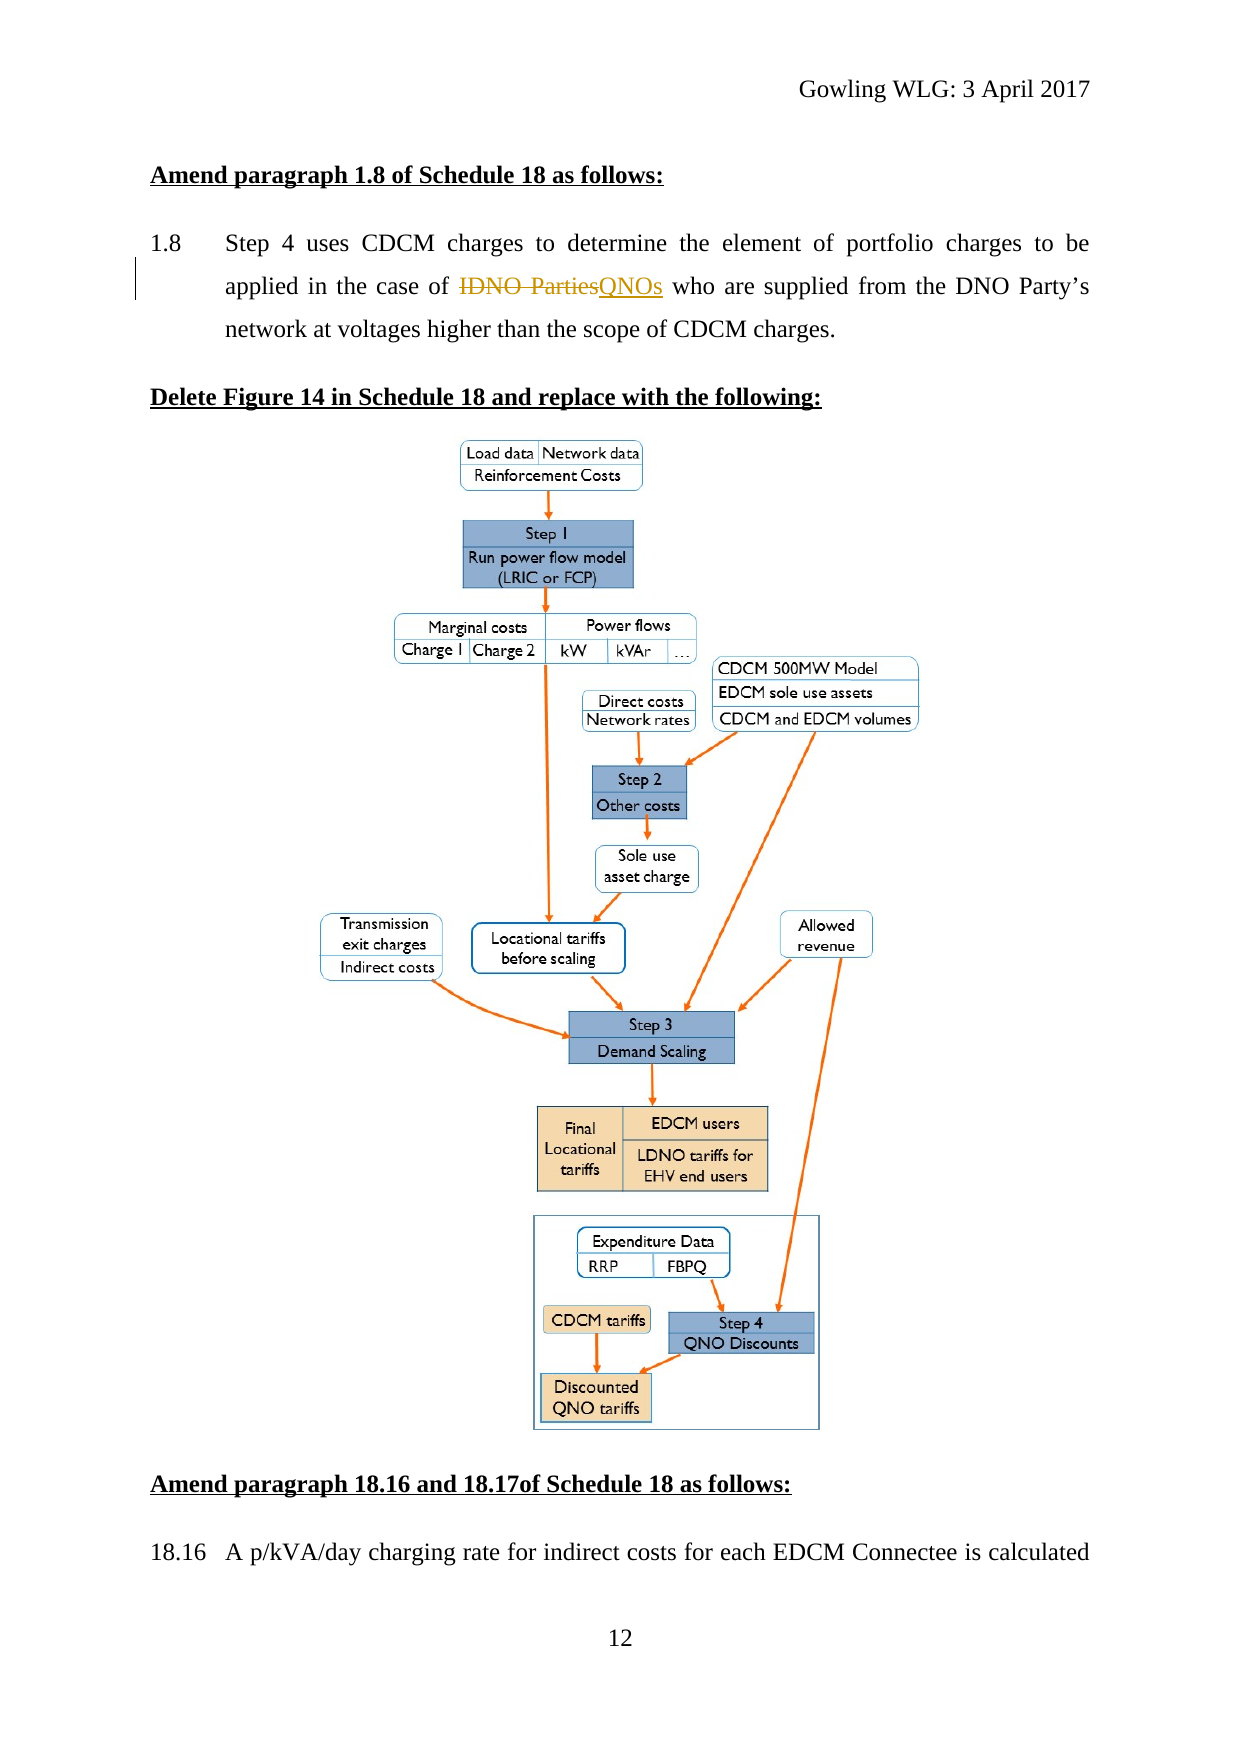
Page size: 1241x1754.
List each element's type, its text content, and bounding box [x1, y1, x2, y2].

text Amend paragraph 1.8 of Schedule 18 as follows: [150, 160, 1090, 189]
text Amend paragraph 18.16 and 18.17of Schedule 18 as follows: [150, 1469, 1090, 1497]
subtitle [150, 1537, 1090, 1566]
picture [318, 436, 922, 1430]
text 1.8 Step 4 uses CDCM charges to determine the element of portfolio charges to be applied in the case of who are supplied from the DNO Party’s network at voltages higher than the scope of CDCM charges. [150, 228, 1090, 343]
text Delete Figure 14 in Schedule 18 and replace with the following: [150, 382, 1090, 411]
